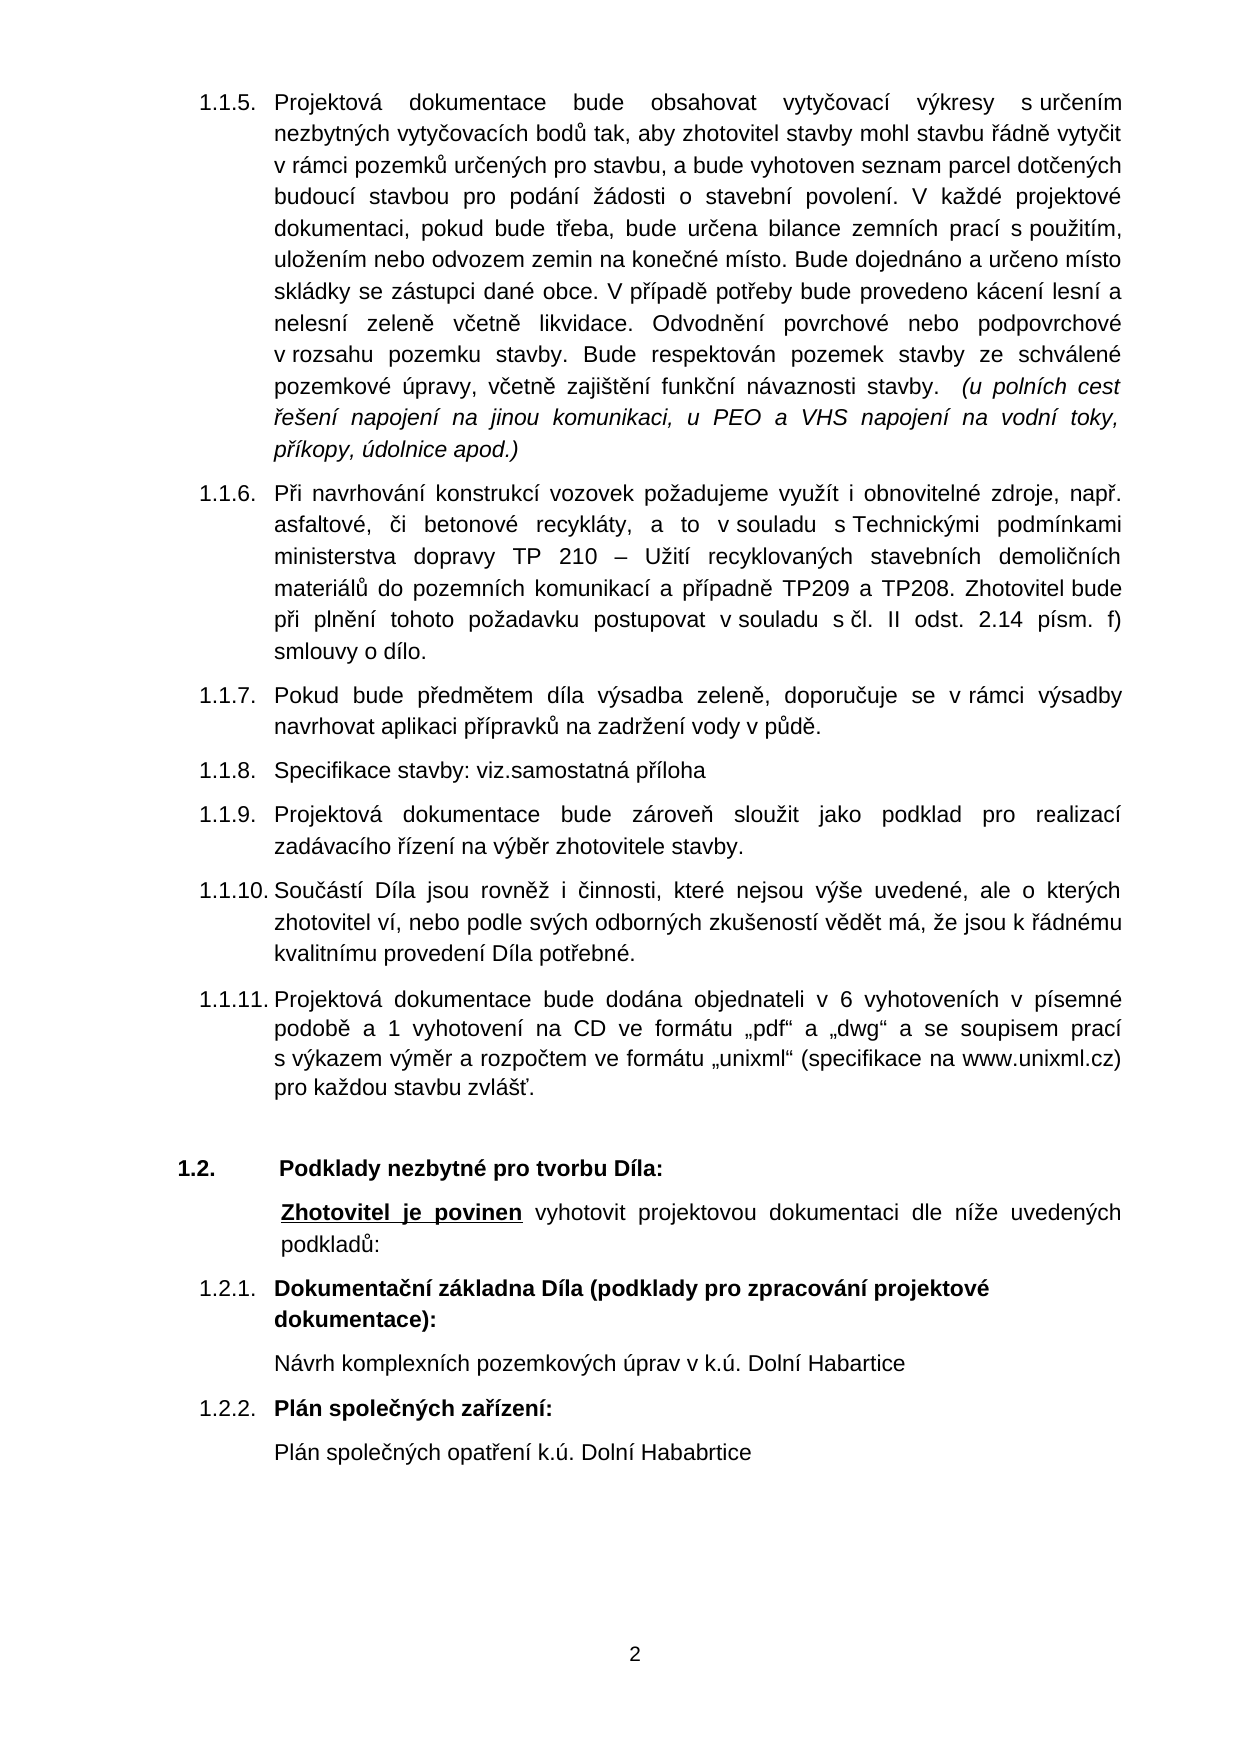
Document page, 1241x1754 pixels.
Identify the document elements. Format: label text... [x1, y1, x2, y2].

list Podklady nezbytné pro tvorbu Díla: [177, 1155, 1122, 1181]
list Součástí Díla jsou rovněž i činnosti, které nejsou výše uvedené, ale o kterých zhotovitel ví, nebo podle svých odborných zkušeností vědět má, že jsou k řádnému kvalitnímu provedení Díla potřebné. [199, 877, 1122, 967]
list Projektová dokumentace bude zároveň sloužit jako podklad pro realizací zadávacího řízení na výběr zhotovitele stavby. [199, 801, 1122, 859]
list Projektová dokumentace bude obsahovat vytyčovací výkresy s určením nezbytných vytyčovacích bodů tak, aby zhotovitel stavby mohl stavbu řádně vytyčit v rámci pozemků určených pro stavbu, a bude vyhotoven seznam parcel dotčených budoucí stavbou pro podání žádosti o stavební povolení. V každé projektové dokumentaci, pokud bude třeba, bude určena bilance zemních prací s použitím, uložením nebo odvozem zemin na konečné místo. Bude dojednáno a určeno místo skládky se zástupci dané obce. V případě potřeby bude provedeno kácení lesní a nelesní zeleně včetně likvidace. Odvodnění povrchové nebo podpovrchové v rozsahu pozemku stavby. Bude respektován pozemek stavby ze schválené pozemkové úpravy, včetně zajištění funkční návaznosti stavby. (u polních cest řešení napojení na jinou komunikaci, u PEO a VHS napojení na vodní toky, příkopy, údolnice apod.) [199, 89, 1122, 462]
list Při navrhování konstrukcí vozovek požadujeme využít i obnovitelné zdroje, např. asfaltové, či betonové recykláty, a to v souladu s Technickými podmínkami ministerstva dopravy TP 210 – Užití recyklovaných stavebních demoličních materiálů do pozemních komunikací a případně TP209 a TP208. Zhotovitel bude při plnění tohoto požadavku postupovat v souladu s čl. II odst. 2.14 písm. f) smlouvy o dílo. [199, 480, 1122, 664]
list Projektová dokumentace bude dodána objednateli v 6 vyhotoveních v písemné podobě a 1 vyhotovení na CD ve formátu „pdf“ a „dwg“ a se soupisem prací s výkazem výměr a rozpočtem ve formátu „unixml“ (specifikace na www.unixml.cz) pro každou stavbu zvlášť. [199, 984, 1122, 1101]
list Plán společných opatření k.ú. Dolní Hababrtice [274, 1438, 1122, 1465]
list Plán společných zařízení: [199, 1394, 1122, 1421]
list Pokud bude předmětem díla výsadba zeleně, doporučuje se v rámci výsadby navrhovat aplikaci přípravků na zadržení vody v půdě. [199, 682, 1122, 740]
list Zhotovitel je povinen vyhotovit projektovou dokumentaci dle níže uvedených podkladů: [281, 1199, 1122, 1257]
list Specifikace stavby: viz.samostatná příloha [199, 757, 1122, 784]
list Dokumentační základna Díla (podklady pro zpracování projektové dokumentace): [199, 1275, 1122, 1333]
list Návrh komplexních pozemkových úprav v k.ú. Dolní Habartice [274, 1350, 1122, 1377]
